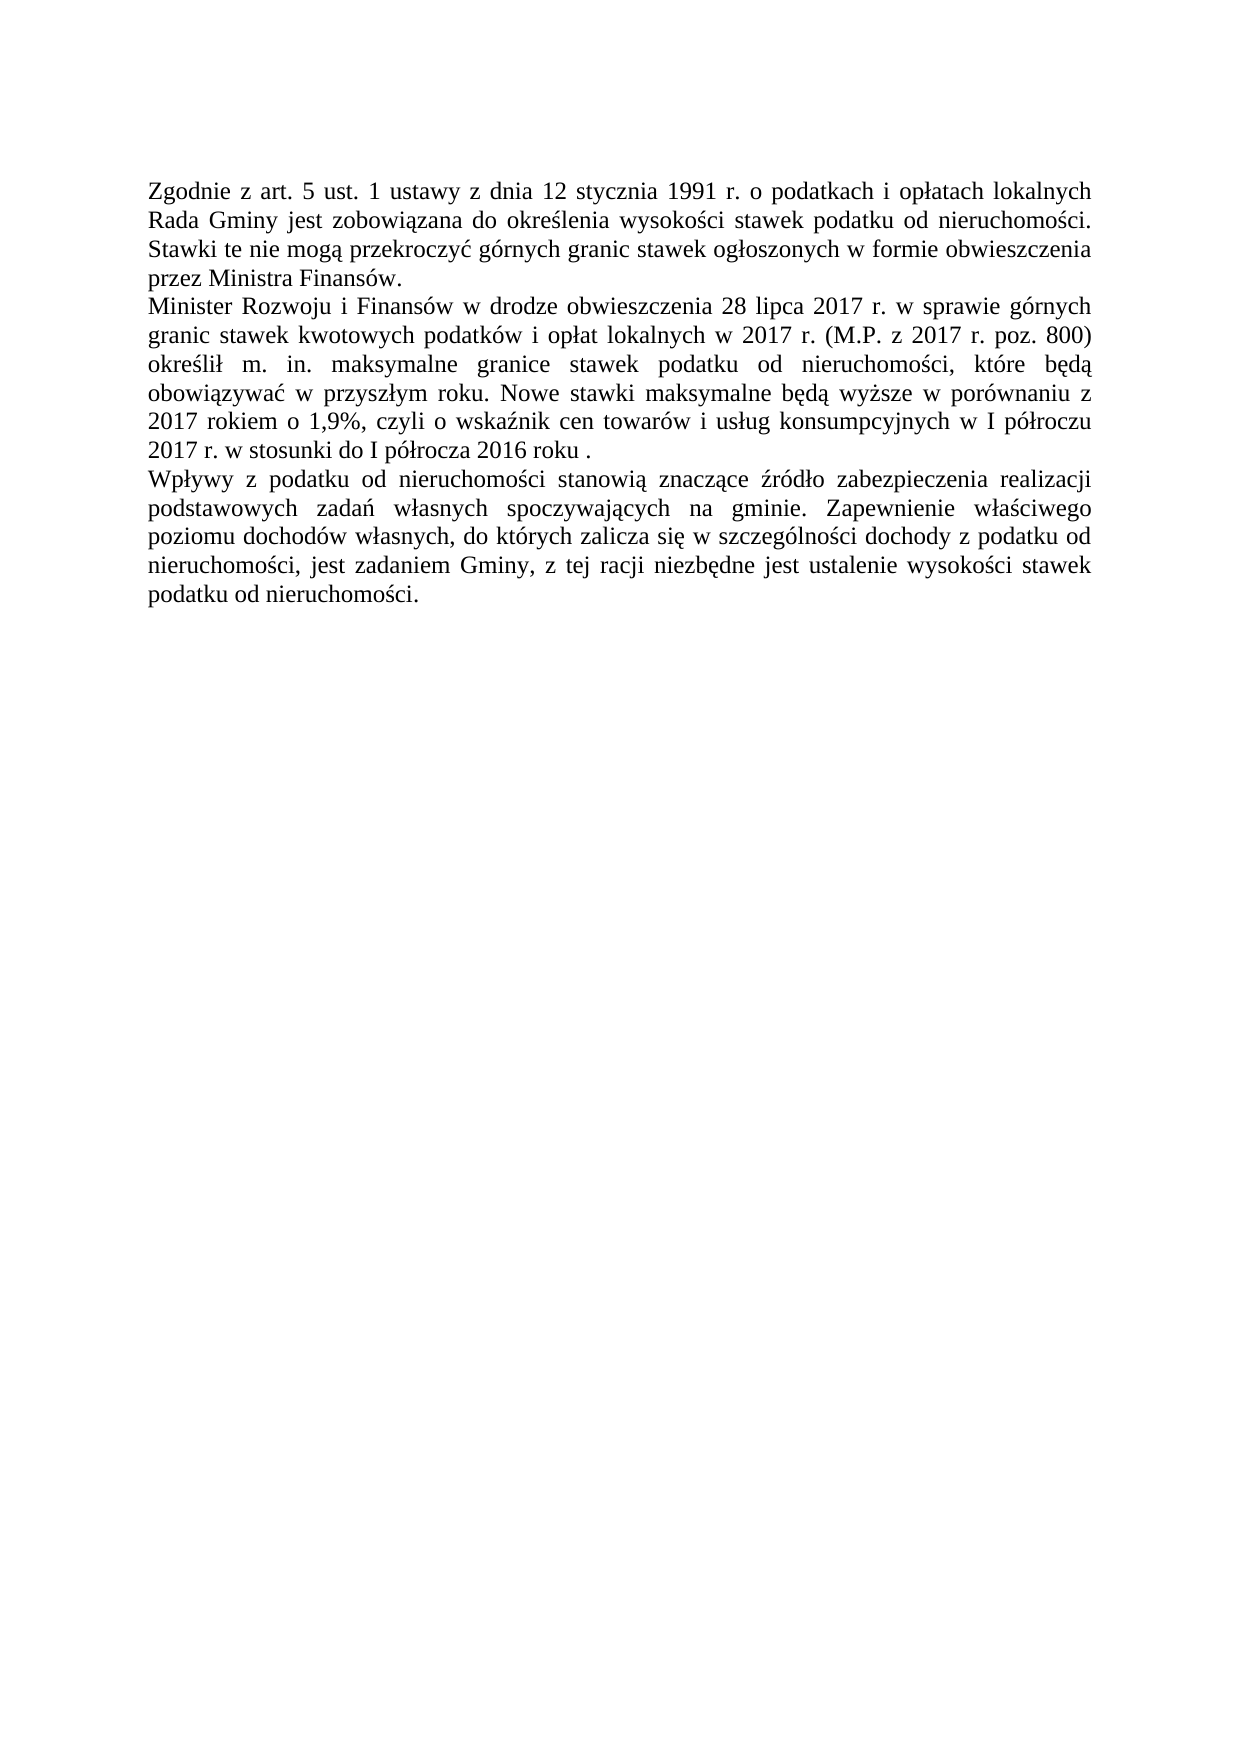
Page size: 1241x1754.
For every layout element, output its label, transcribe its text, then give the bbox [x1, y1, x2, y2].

text Zgodnie z art. 5 ust. 1 ustawy z dnia 12 stycznia 1991 r. o podatkach i opłatach lokalnych Rada Gminy jest zobowiązana do określenia wysokości stawek podatku od nieruchomości. Stawki te nie mogą przekroczyć górnych granic stawek ogłoszonych w formie obwieszczenia przez Ministra Finansów. [148, 176, 1093, 291]
text Wpływy z podatku od nieruchomości stanowią znaczące źródło zabezpieczenia realizacji podstawowych zadań własnych spoczywających na gminie. Zapewnienie właściwego poziomu dochodów własnych, do których zalicza się w szczególności dochody z podatku od nieruchomości, jest zadaniem Gminy, z tej racji niezbędne jest ustalenie wysokości stawek podatku od nieruchomości. [148, 464, 1093, 608]
text Minister Rozwoju i Finansów w drodze obwieszczenia 28 lipca 2017 r. w sprawie górnych granic stawek kwotowych podatków i opłat lokalnych w 2017 r. (M.P. z 2017 r. poz. 800) określił m. in. maksymalne granice stawek podatku od nieruchomości, które będą obowiązywać w przyszłym roku. Nowe stawki maksymalne będą wyższe w porównaniu z 2017 rokiem o 1,9%, czyli o wskaźnik cen towarów i usług konsumpcyjnych w I półroczu 2017 r. w stosunki do I półrocza 2016 roku . [148, 291, 1093, 464]
